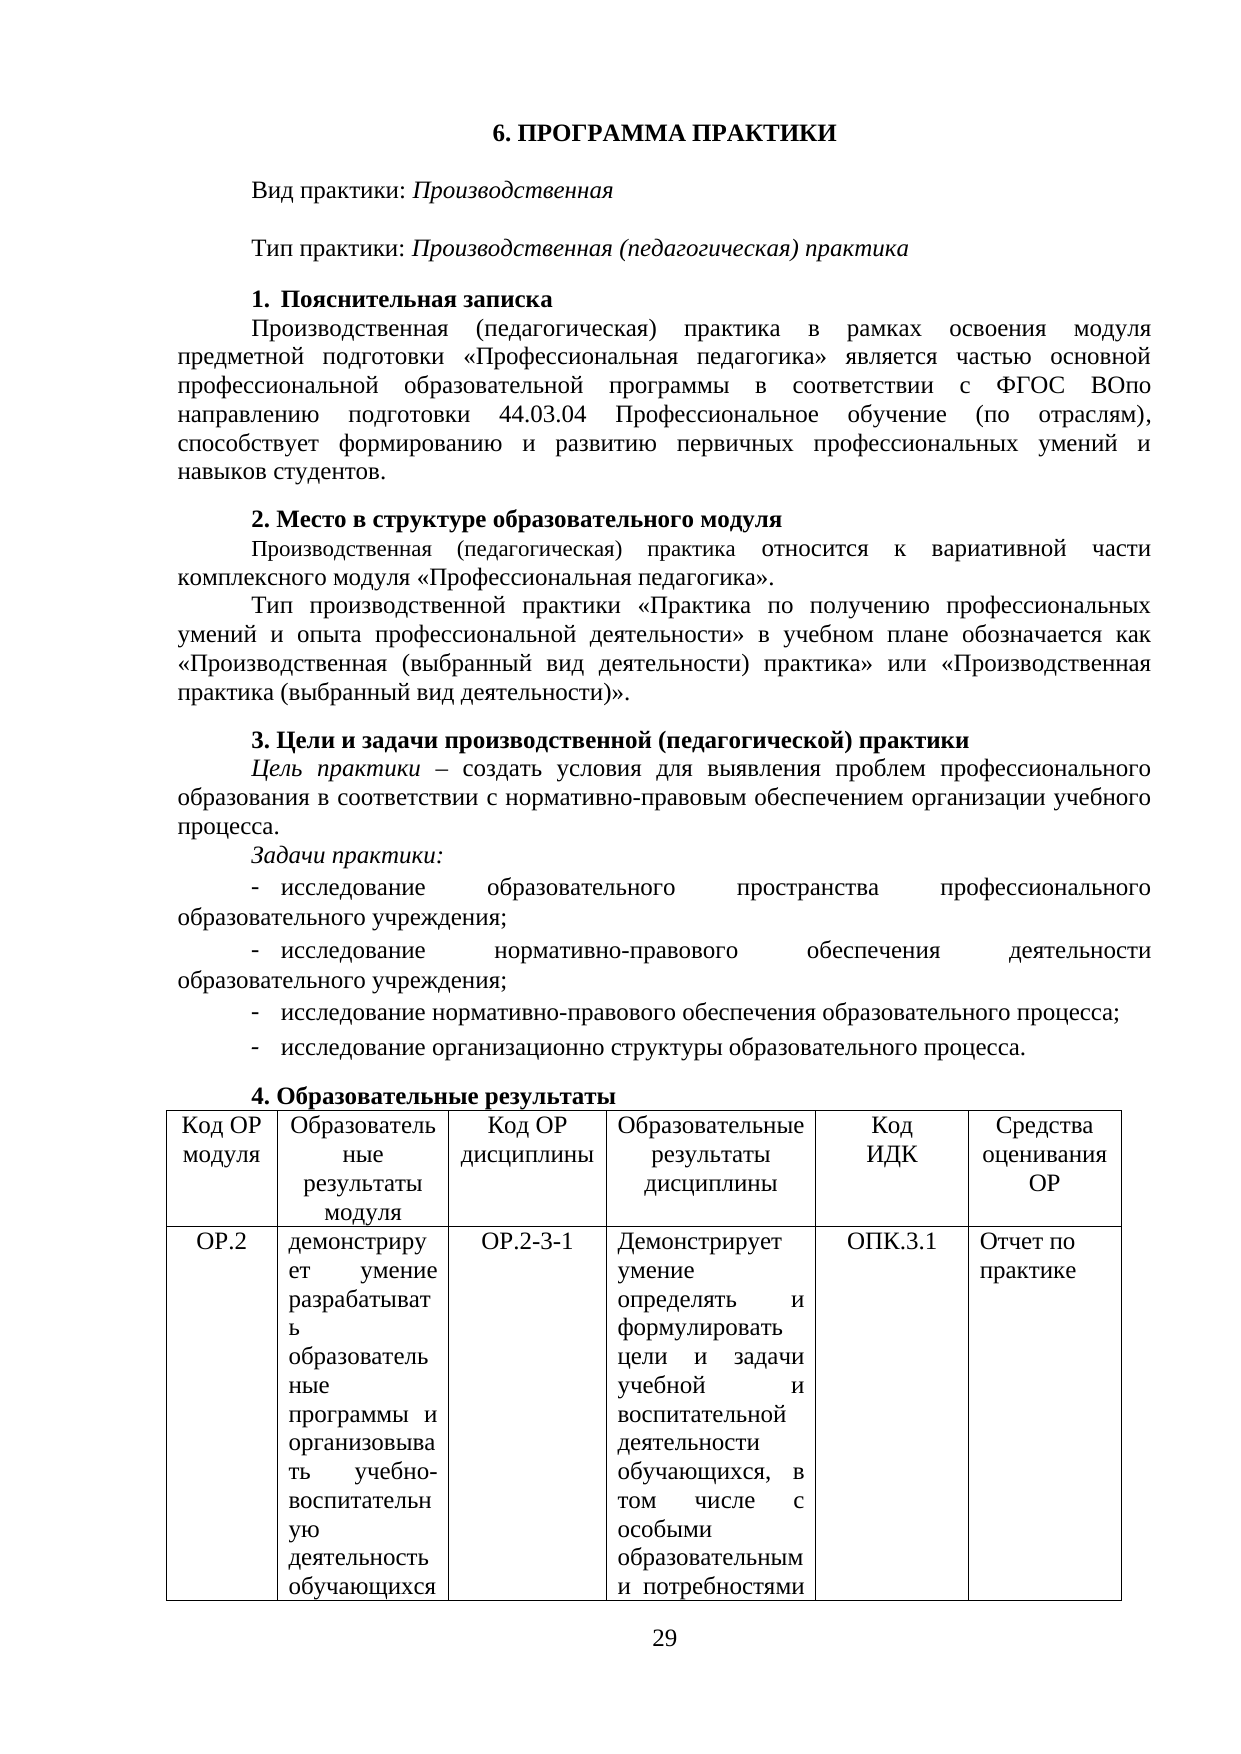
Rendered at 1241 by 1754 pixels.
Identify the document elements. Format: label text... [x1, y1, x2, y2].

text 3. Цели и задачи производственной (педагогической) практики [177, 725, 1152, 753]
list исследование организационно структуры образовательного процесса. [177, 1028, 1152, 1062]
table_header Образовательные результаты модуля [278, 1111, 448, 1226]
text Задачи практики: [177, 840, 1152, 868]
text Вид практики: Производственная [177, 176, 1152, 204]
list исследование образовательного пространства профессионального образовательного учреждения; [177, 868, 1152, 931]
text Тип практики: Производственная (педагогическая) практика [177, 233, 1152, 262]
text Производственная (педагогическая) практика в рамках освоения модуля предметной подготовки «Профессиональная педагогика» является частью основной профессиональной образовательной программы в соответствии с ФГОС ВОпо направлению подготовки 44.03.04 Профессиональное обучение (по отраслям), способствует формированию и развитию первичных профессиональных умений и навыков студентов. [177, 313, 1152, 485]
text Производственная (педагогическая) практика относится к вариативной части комплексного модуля «Профессиональная педагогика». [177, 533, 1152, 591]
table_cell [607, 1227, 815, 1600]
table_cell ОР.2 [167, 1227, 277, 1600]
table_header Образовательные результаты дисциплины [607, 1111, 815, 1226]
list исследование нормативно-правового обеспечения деятельности образовательного учреждения; [177, 931, 1152, 994]
text 6. ПРОГРАММА ПРАКТИКИ [177, 118, 1152, 147]
list Пояснительная записка [251, 284, 1152, 313]
text Тип производственной практики «Практика по получению профессиональных умений и опыта профессиональной деятельности» в учебном плане обозначается как «Производственная (выбранный вид деятельности) практика» или «Производственная практика (выбранный вид деятельности)». [177, 591, 1152, 706]
table_cell ОР.2-3-1 [449, 1227, 606, 1600]
text 4. Образовательные результаты [177, 1081, 1152, 1110]
table_header Код ИДК [816, 1111, 968, 1226]
table_cell ОПК.3.1 [816, 1227, 968, 1600]
list исследование нормативно-правового обеспечения образовательного процесса; [177, 994, 1152, 1028]
text 2. Место в структуре образовательного модуля [177, 504, 1152, 533]
table_header Код ОР дисциплины [449, 1111, 606, 1226]
table_header Средства оценивания ОР [969, 1111, 1121, 1226]
table_cell Отчет по практике [969, 1227, 1121, 1600]
text Цель практики – создать условия для выявления проблем профессионального образования в соответствии с нормативно-правовым обеспечением организации учебного процесса. [177, 753, 1152, 840]
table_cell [278, 1227, 448, 1600]
table_header Код ОР модуля [167, 1111, 277, 1226]
